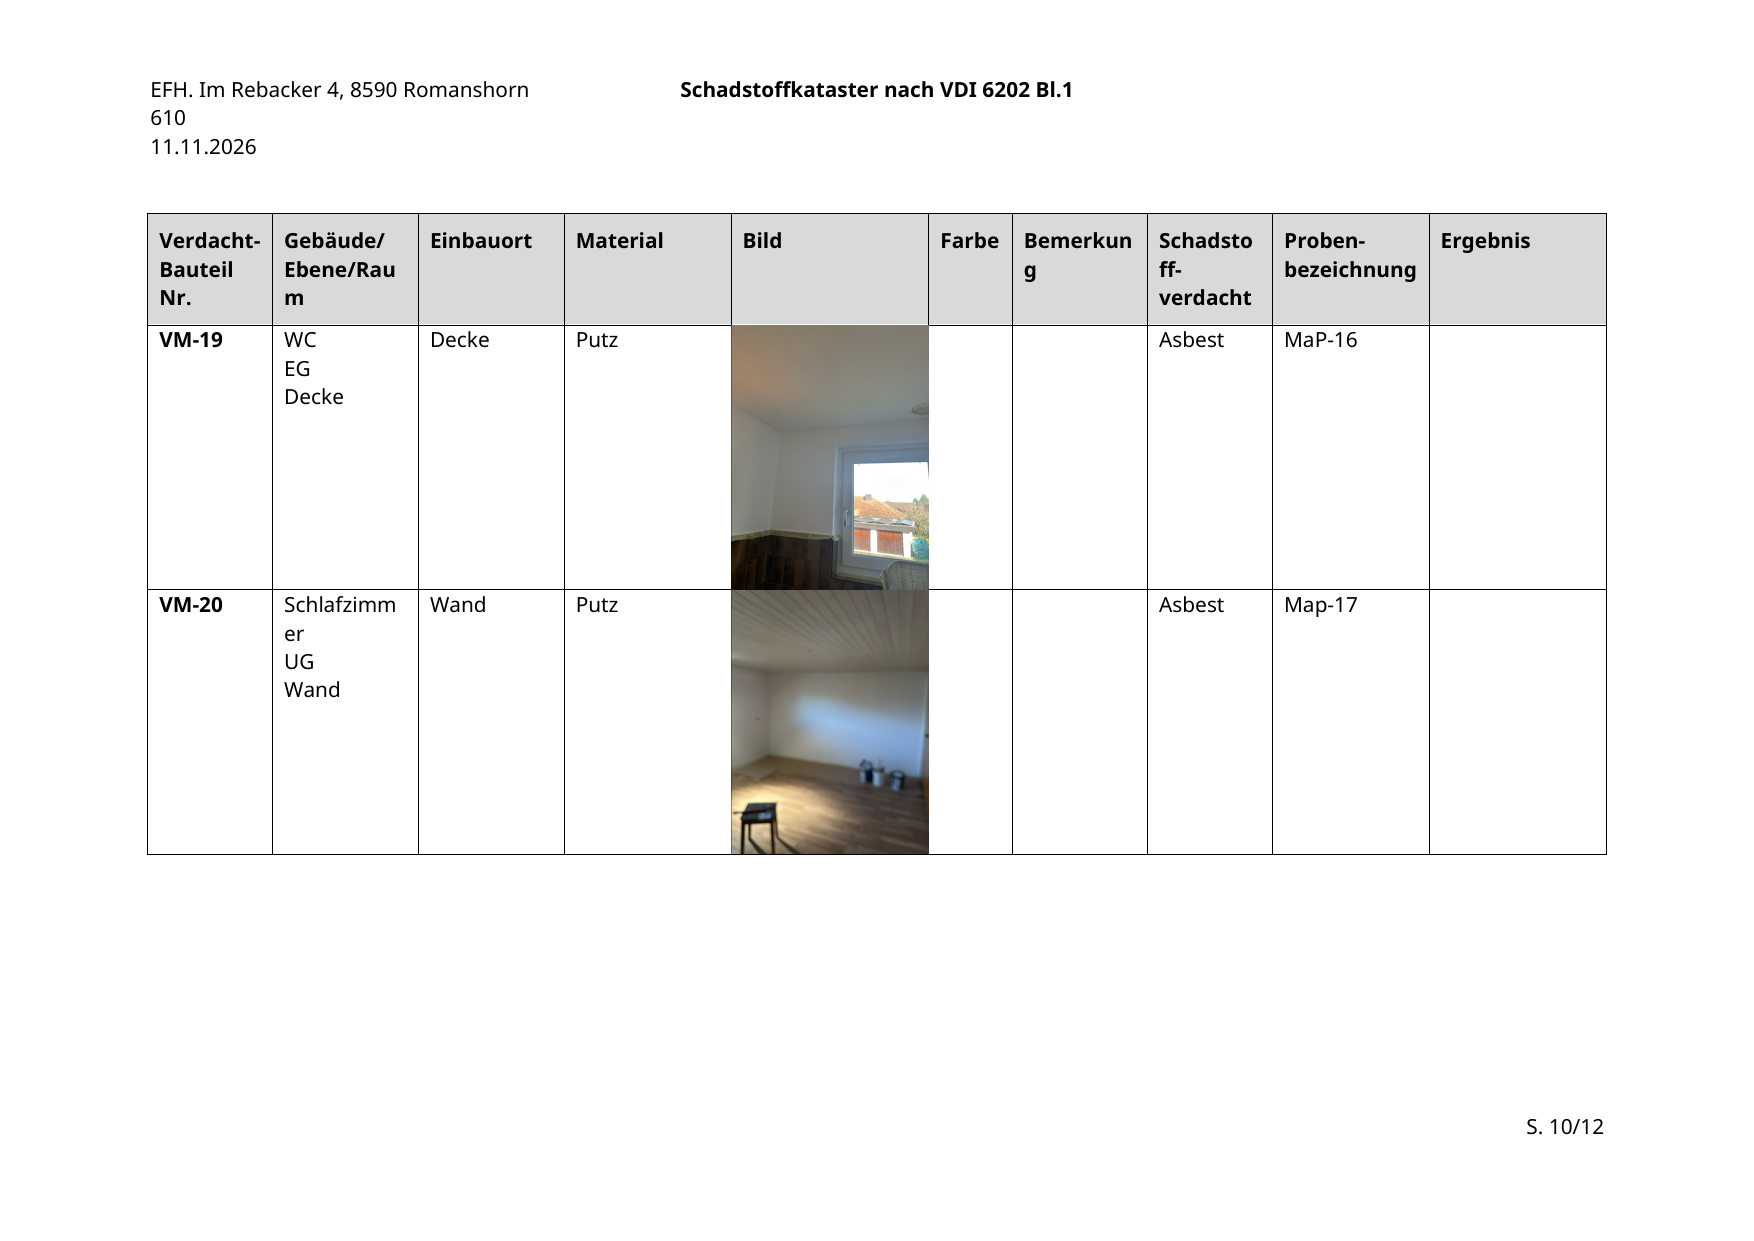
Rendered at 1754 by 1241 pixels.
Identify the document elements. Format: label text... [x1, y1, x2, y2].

table_cell Decke [419, 326, 564, 589]
table_cell [1430, 326, 1606, 589]
table_header Gebäude/ Ebene/Raum [273, 214, 418, 324]
table_cell Map-17 [1273, 590, 1429, 854]
table_cell VM-20 [148, 590, 272, 854]
table_cell WC EG Decke [273, 326, 418, 589]
table_cell [929, 326, 1012, 589]
table_header Bemerkung [1013, 214, 1147, 324]
table_cell Asbest [1148, 326, 1272, 589]
table_cell Wand [419, 590, 564, 854]
table_header Proben-bezeichnung [1273, 214, 1429, 324]
table_cell [1430, 590, 1606, 854]
table_header Material [565, 214, 731, 324]
table_cell Putz [565, 590, 731, 854]
table_header Einbauort [419, 214, 564, 324]
table_header Ergebnis [1430, 214, 1606, 324]
table_cell VM-19 [148, 326, 272, 589]
table_header Bild [732, 214, 928, 324]
table_cell [929, 590, 1012, 854]
picture [731, 325, 929, 854]
table_cell [1013, 590, 1147, 854]
table_cell Asbest [1148, 590, 1272, 854]
table_cell [1013, 326, 1147, 589]
table_header Verdacht-Bauteil Nr. [148, 214, 272, 324]
table_cell Putz [565, 326, 731, 589]
table_header Schadstoff-verdacht [1148, 214, 1272, 324]
table_header Farbe [929, 214, 1012, 324]
table_cell MaP-16 [1273, 326, 1429, 589]
table_cell Schlafzimmer UG Wand [273, 590, 418, 854]
